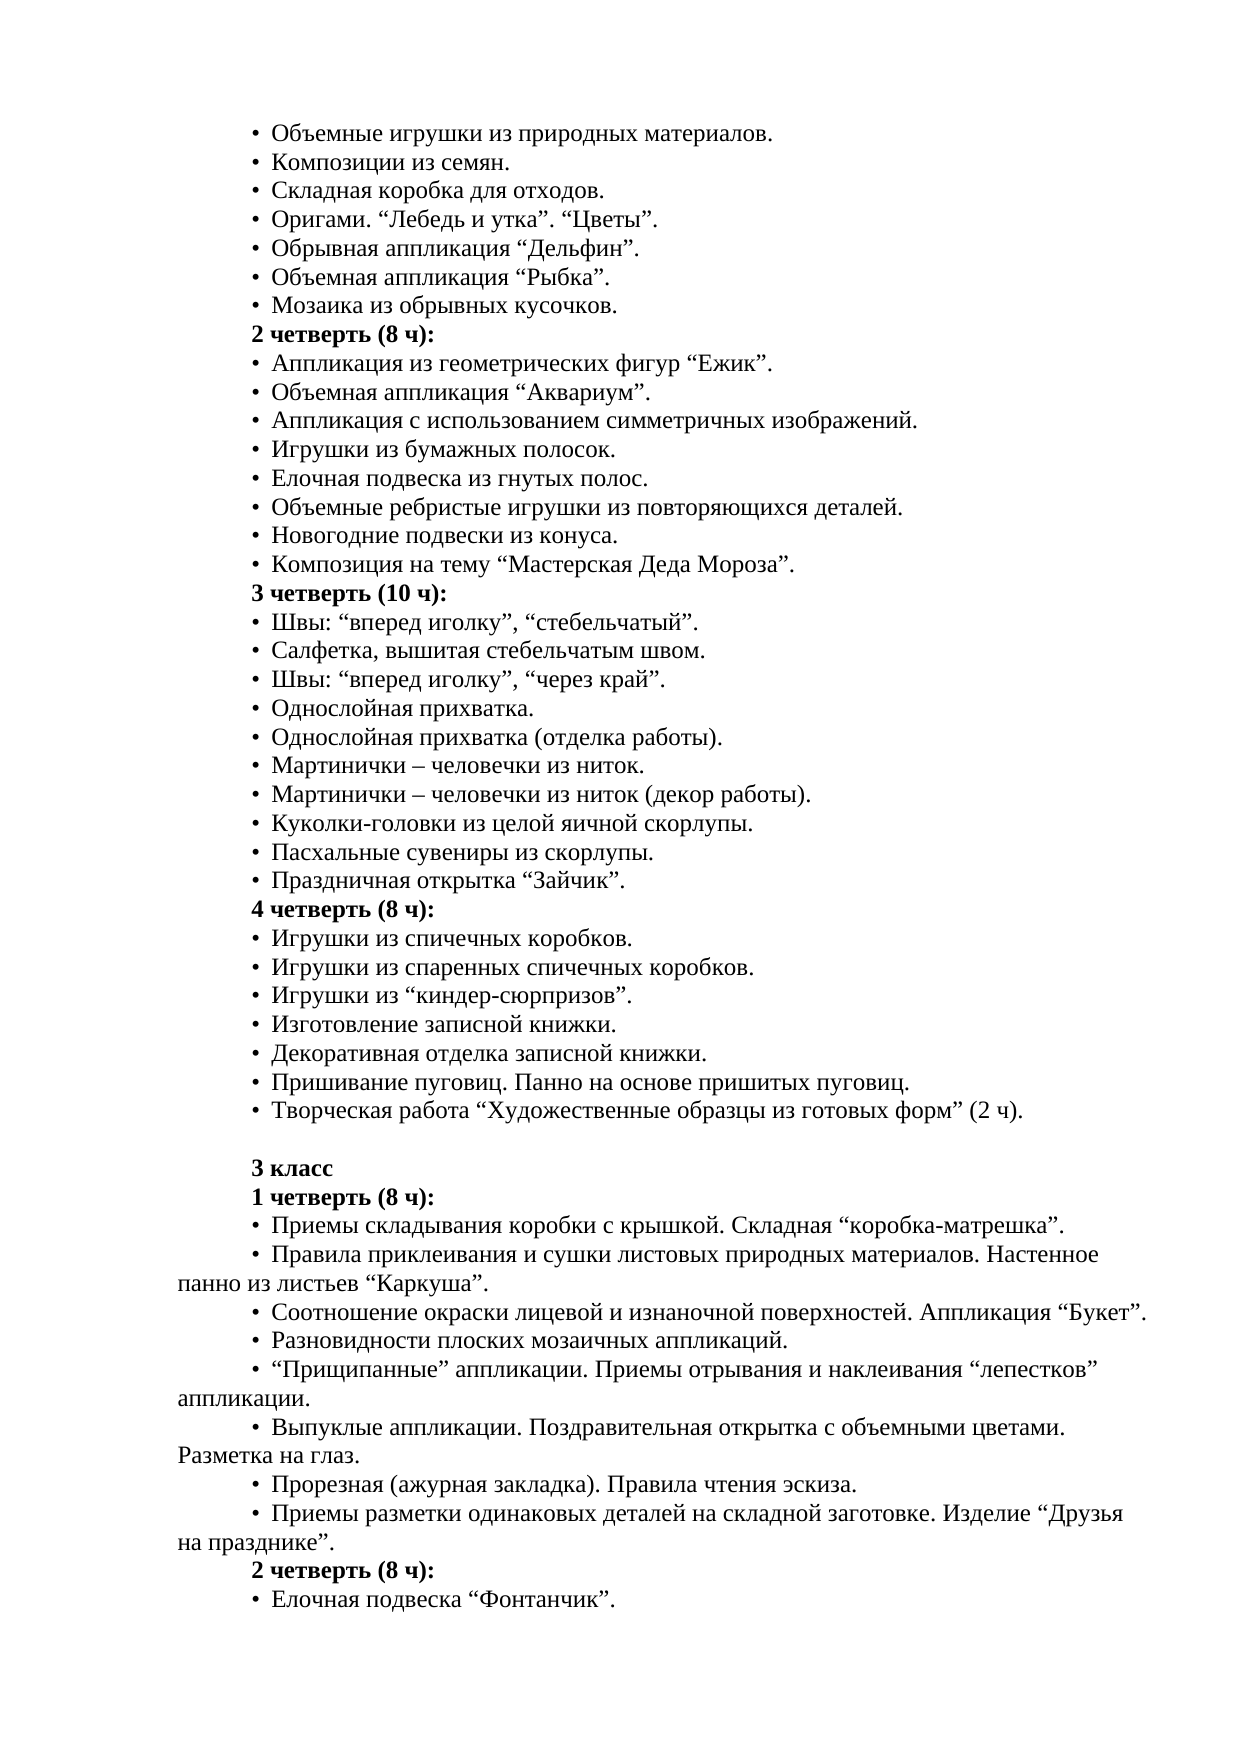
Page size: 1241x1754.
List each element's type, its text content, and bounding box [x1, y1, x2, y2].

text • Декоративная отделка записной книжки. [177, 1038, 1152, 1067]
text 2 четверть (8 ч): [177, 1556, 1152, 1584]
text • Праздничная открытка “Зайчик”. [177, 866, 1152, 894]
text • Однослойная прихватка (отделка работы). [177, 722, 1152, 751]
text • Композиция на тему “Мастерская Деда Мороза”. [177, 549, 1152, 578]
text • Елочная подвеска из гнутых полос. [177, 463, 1152, 492]
text 1 четверть (8 ч): [177, 1182, 1152, 1211]
text • Объемные игрушки из природных материалов. [177, 118, 1152, 147]
text • Игрушки из спичечных коробков. [177, 923, 1152, 952]
text • Куколки-головки из целой яичной скорлупы. [177, 808, 1152, 837]
text • Салфетка, вышитая стебельчатым швом. [177, 636, 1152, 664]
text • Пришивание пуговиц. Панно на основе пришитых пуговиц. [177, 1067, 1152, 1096]
text • Пасхальные сувениры из скорлупы. [177, 837, 1152, 866]
text • Швы: “вперед иголку”, “стебельчатый”. [177, 607, 1152, 636]
text • Швы: “вперед иголку”, “через край”. [177, 664, 1152, 693]
text • Аппликация с использованием симметричных изображений. [177, 406, 1152, 434]
text • Объемная аппликация “Аквариум”. [177, 377, 1152, 406]
text • Игрушки из “киндер-сюрпризов”. [177, 981, 1152, 1009]
text • Мартинички – человечки из ниток (декор работы). [177, 779, 1152, 808]
text 4 четверть (8 ч): [177, 894, 1152, 923]
text • Елочная подвеска “Фонтанчик”. [177, 1584, 1152, 1613]
text • Объемная аппликация “Рыбка”. [177, 262, 1152, 291]
text • Композиции из семян. [177, 147, 1152, 176]
text • Оригами. “Лебедь и утка”. “Цветы”. [177, 204, 1152, 233]
text 2 четверть (8 ч): [177, 319, 1152, 348]
text • Правила приклеивания и сушки листовых природных материалов. Настенное панно из листьев “Каркуша”. [177, 1239, 1152, 1297]
text • Приемы складывания коробки с крышкой. Складная “коробка-матрешка”. [177, 1211, 1152, 1239]
text • Складная коробка для отходов. [177, 176, 1152, 204]
text • Однослойная прихватка. [177, 693, 1152, 722]
text • Аппликация из геометрических фигур “Ежик”. [177, 348, 1152, 377]
text • Мартинички – человечки из ниток. [177, 751, 1152, 779]
text • Игрушки из бумажных полосок. [177, 434, 1152, 463]
text • Изготовление записной книжки. [177, 1009, 1152, 1038]
text • Выпуклые аппликации. Поздравительная открытка с объемными цветами. Разметка на глаз. [177, 1412, 1152, 1469]
text • Новогодние подвески из конуса. [177, 521, 1152, 549]
text • Приемы разметки одинаковых деталей на складной заготовке. Изделие “Друзья на празднике”. [177, 1498, 1152, 1556]
text • Прорезная (ажурная закладка). Правила чтения эскиза. [177, 1469, 1152, 1498]
text • Мозаика из обрывных кусочков. [177, 291, 1152, 319]
text 3 класс [177, 1153, 1152, 1182]
text • Игрушки из спаренных спичечных коробков. [177, 952, 1152, 981]
text • “Прищипанные” аппликации. Приемы отрывания и наклеивания “лепестков” аппликации. [177, 1354, 1152, 1412]
text • Объемные ребристые игрушки из повторяющихся деталей. [177, 492, 1152, 521]
text • Творческая работа “Художественные образцы из готовых форм” (2 ч). [177, 1096, 1152, 1124]
text • Обрывная аппликация “Дельфин”. [177, 233, 1152, 262]
text 3 четверть (10 ч): [177, 578, 1152, 607]
text • Соотношение окраски лицевой и изнаночной поверхностей. Аппликация “Букет”. [177, 1297, 1152, 1326]
text • Разновидности плоских мозаичных аппликаций. [177, 1326, 1152, 1354]
